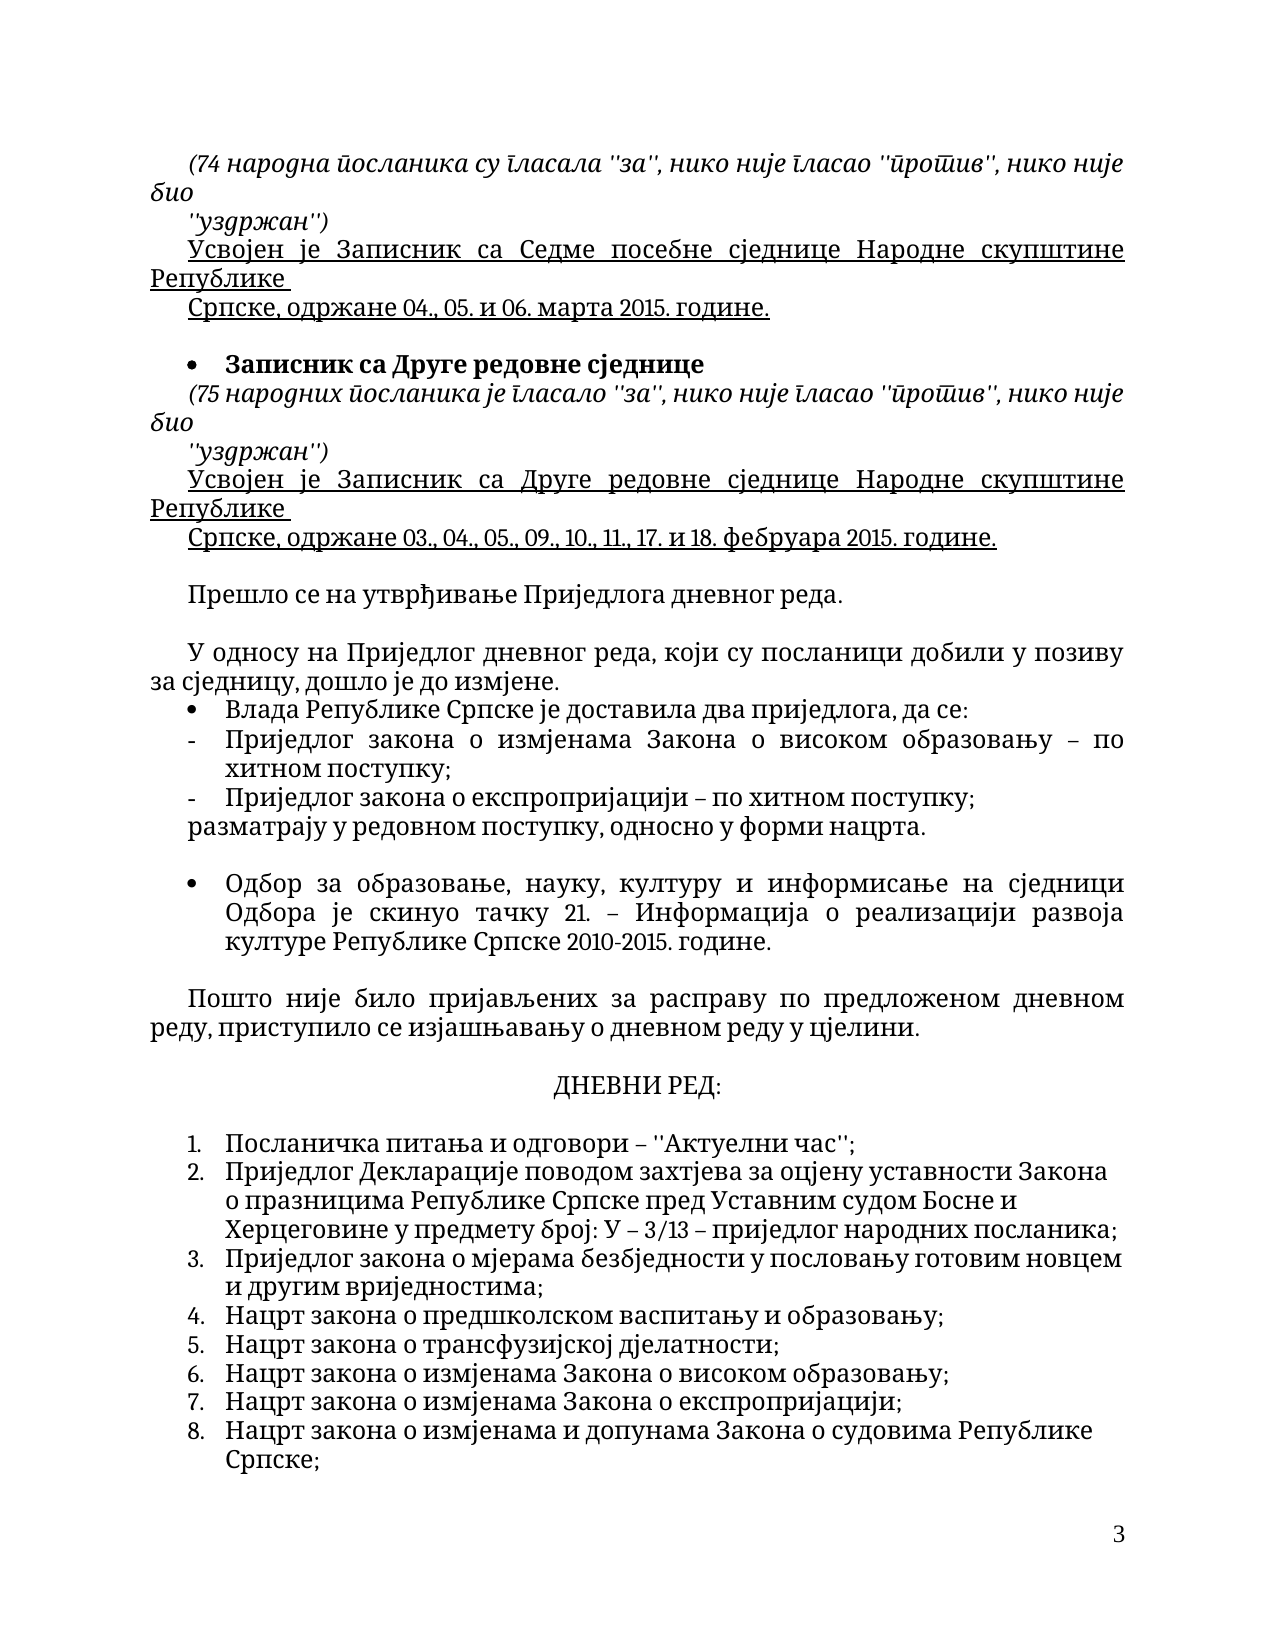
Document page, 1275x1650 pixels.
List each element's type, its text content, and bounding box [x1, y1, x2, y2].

text (74 народна посланика су гласала ''за'', нико није гласао ''против'', нико није био [150, 150, 1125, 207]
list Нацрт закона о трансфузијској дјелатности; [187, 1331, 1125, 1359]
list Приједлог закона о измјенама Закона о високом образовању – по хитном поступку; [187, 725, 1125, 783]
list Приједлог Декларације поводом захтјева за оцјену уставности Закона о празницима Републике Српске пред Уставним судом Босне и Херцеговине у предмету број: У – 3/13 – приједлог народних посланика; [187, 1158, 1125, 1244]
text ''уздржан'') [150, 207, 1125, 236]
list Влада Републике Српске је доставила два приједлога, да се: [187, 696, 1125, 725]
text ''уздржан'') [150, 437, 1125, 466]
list Приједлог закона о експропријацији – по хитном поступку; [187, 783, 1125, 813]
text Српске, одржане 03., 04., 05., 09., 10., 11., 17. и 18. фебруара 2015. године. [150, 524, 1125, 552]
text ДНЕВНИ РЕД: [150, 1072, 1125, 1100]
text Пошто није било пријављених за расправу по предложеном дневном реду, приступило се изјашњавању о дневном реду у цјелини. [150, 985, 1125, 1043]
text Прешло се на утврђивање Приједлога дневног реда. [150, 581, 1125, 610]
list Нацрт закона о измјенама Закона о експропријацији; [187, 1388, 1125, 1417]
list Нацрт закона о измјенама Закона о високом образовању; [187, 1359, 1125, 1388]
list Приједлог закона о мјерама безбједности у пословању готовим новцем и другим вриједностима; [187, 1244, 1125, 1302]
text (75 народних посланика је гласало ''за'', нико није гласао ''против'', нико није био [150, 380, 1125, 437]
text Усвојен је Записник са Друге редовне сједнице Народне скупштине Републике [150, 466, 1125, 524]
text Српске, одржане 04., 05. и 06. марта 2015. године. [150, 294, 1125, 322]
list Записник са Друге редовне сједнице [187, 351, 1125, 380]
text Усвојен је Записник са Седме посебне сједнице Народне скупштине Републике [150, 236, 1125, 294]
list Нацрт закона о измјенама и допунама Закона о судовима Републике Српске; [187, 1417, 1125, 1474]
text У односу на Приједлог дневног реда, који су посланици добили у позиву за сједницу, дошло је до измјене. [150, 639, 1125, 696]
list Нацрт закона о предшколском васпитању и образовању; [187, 1302, 1125, 1331]
text разматрају у редовном поступку, односно у форми нацрта. [187, 813, 1125, 842]
list Одбор за образовање, науку, културу и информисање на сједници Одбора је скинуо тачку 21. – Информација о реализацији развоја културе Републике Српске 2010-2015. године. [187, 870, 1125, 957]
list Посланичка питања и одговори – ''Актуелни час''; [187, 1129, 1125, 1158]
